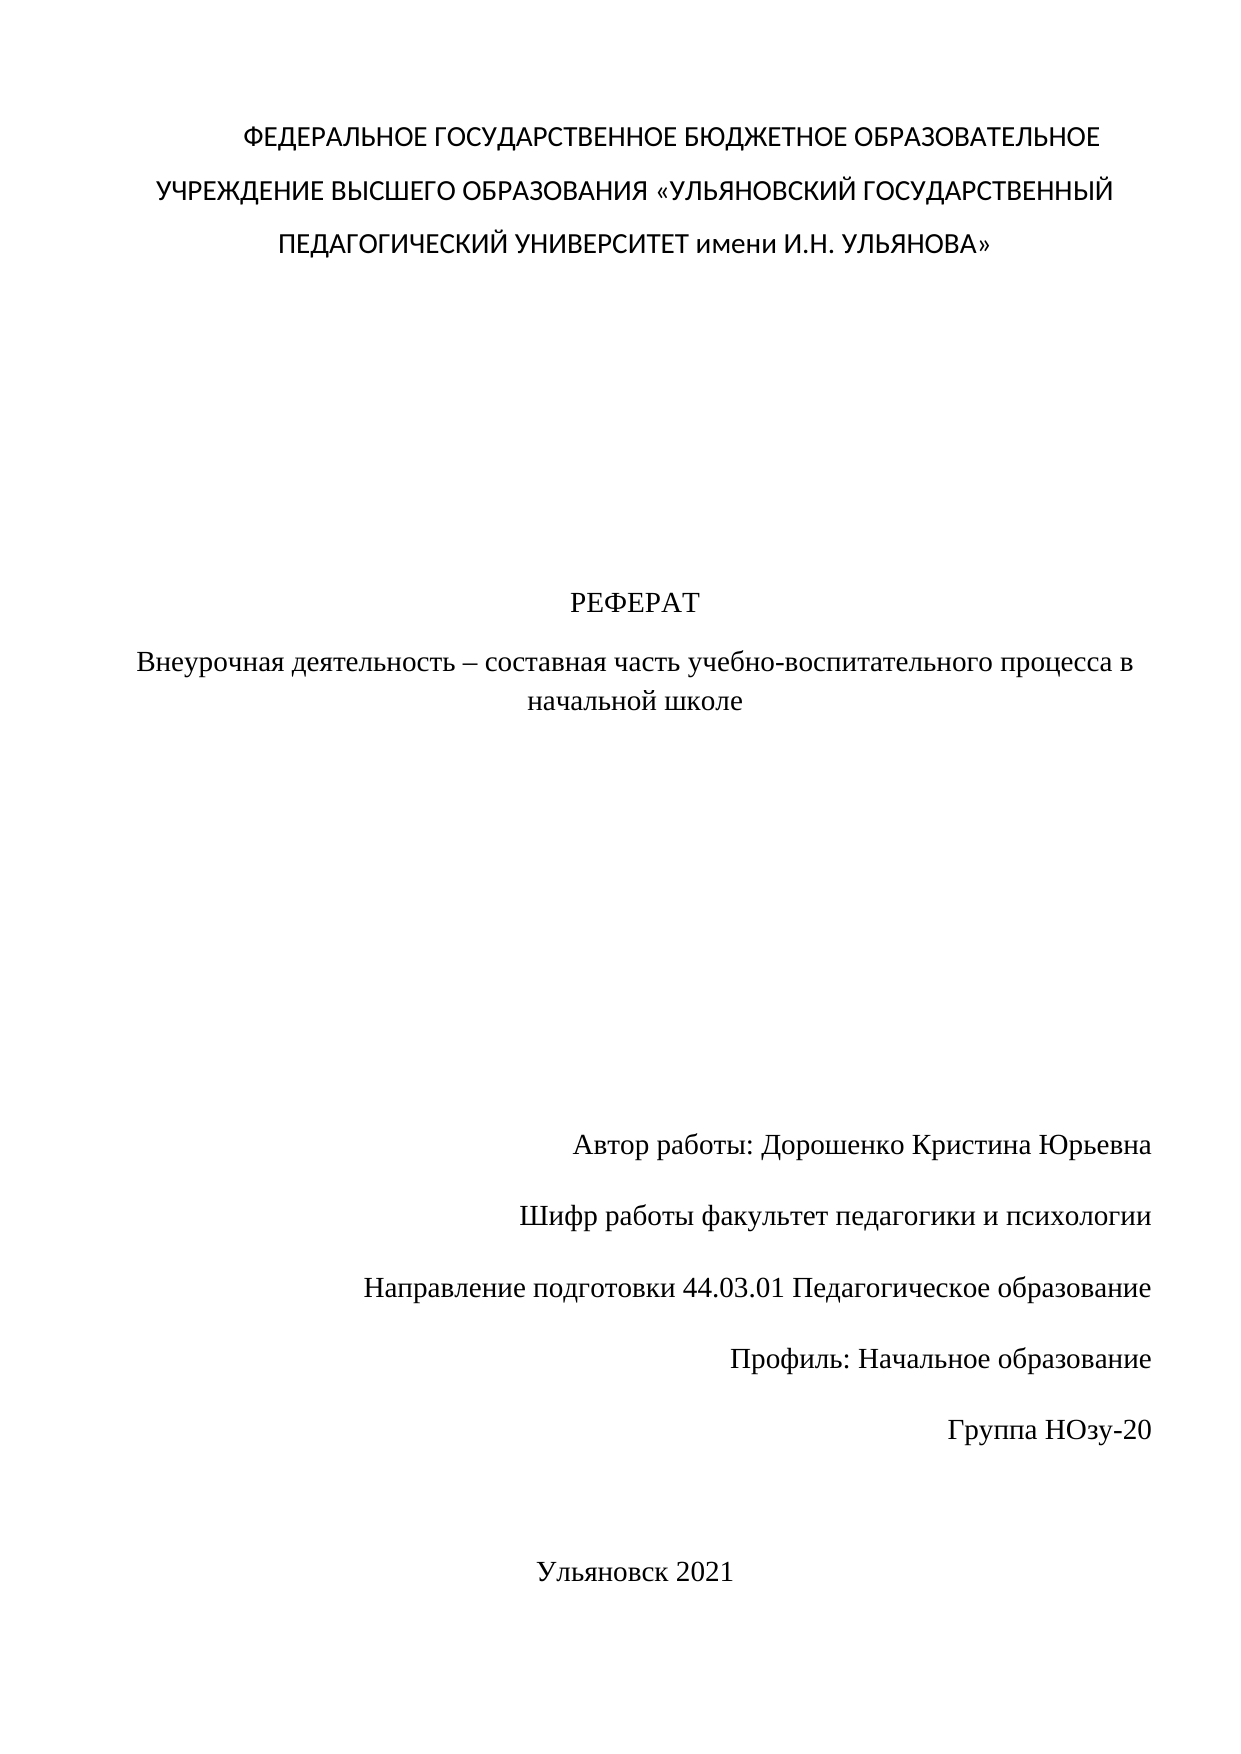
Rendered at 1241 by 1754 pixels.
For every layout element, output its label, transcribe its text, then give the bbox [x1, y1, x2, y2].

text Шифр работы факультет педагогики и психологии [118, 1198, 1152, 1232]
text Профиль: Начальное образование [118, 1341, 1152, 1374]
text РЕФЕРАТ [118, 585, 1152, 618]
text Ульяновск 2021 [118, 1554, 1152, 1588]
text ФЕДЕРАЛЬНОЕ ГОСУДАРСТВЕННОЕ БЮДЖЕТНОЕ ОБРАЗОВАТЕЛЬНОЕ УЧРЕЖДЕНИЕ ВЫСШЕГО ОБРАЗОВАНИЯ «УЛЬЯНОВСКИЙ ГОСУДАРСТВЕННЫЙ ПЕДАГОГИЧЕСКИЙ УНИВЕРСИТЕТ имени И.Н. УЛЬЯНОВА» [118, 118, 1152, 261]
text Внеурочная деятельность – составная часть учебно-воспитательного процесса в начальной школе [118, 644, 1152, 716]
text Группа НОзу-20 [118, 1412, 1152, 1446]
text Направление подготовки 44.03.01 Педагогическое образование [118, 1270, 1152, 1303]
text Автор работы: Дорошенко Кристина Юрьевна [118, 1127, 1152, 1161]
